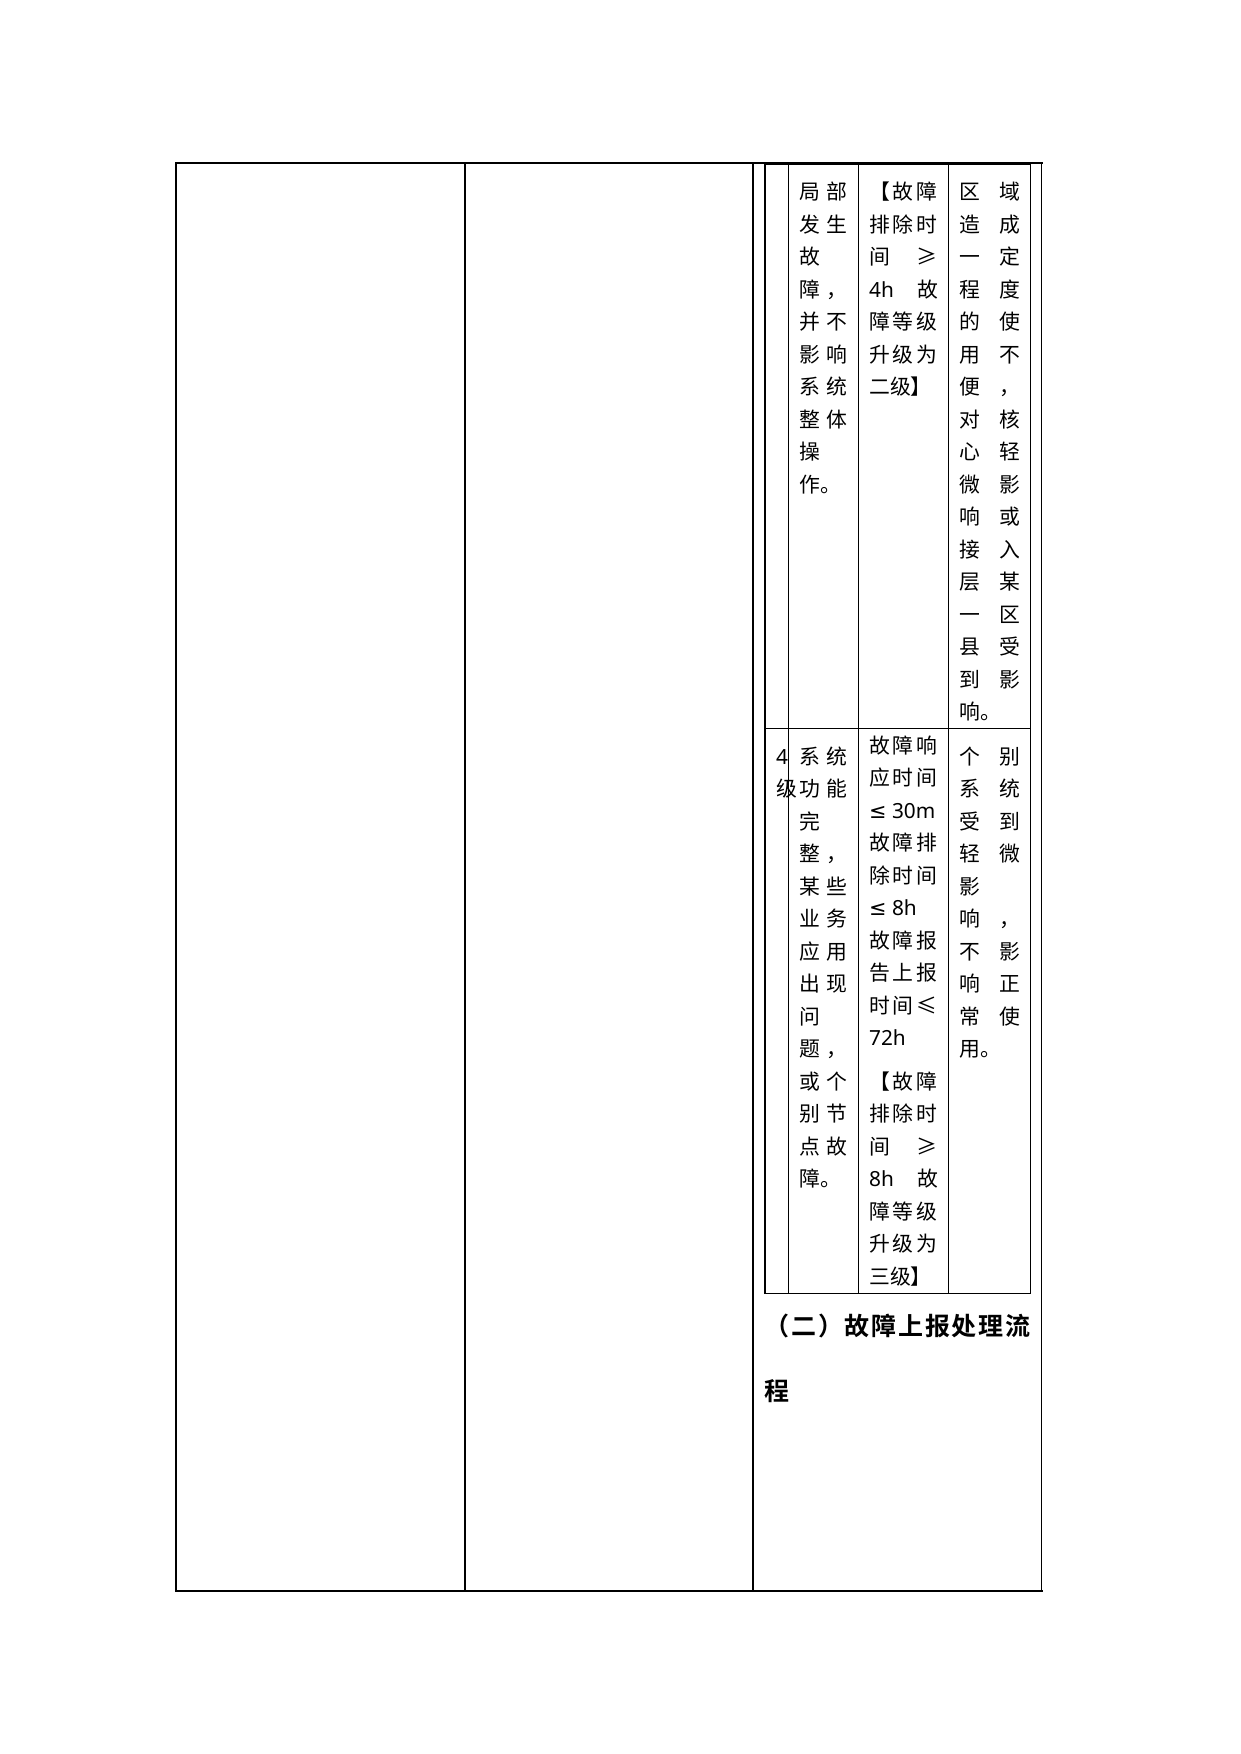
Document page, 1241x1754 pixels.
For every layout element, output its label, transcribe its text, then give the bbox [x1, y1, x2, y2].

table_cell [754, 164, 1041, 1590]
table_cell 1 [177, 164, 464, 1590]
table_cell [466, 164, 752, 1590]
